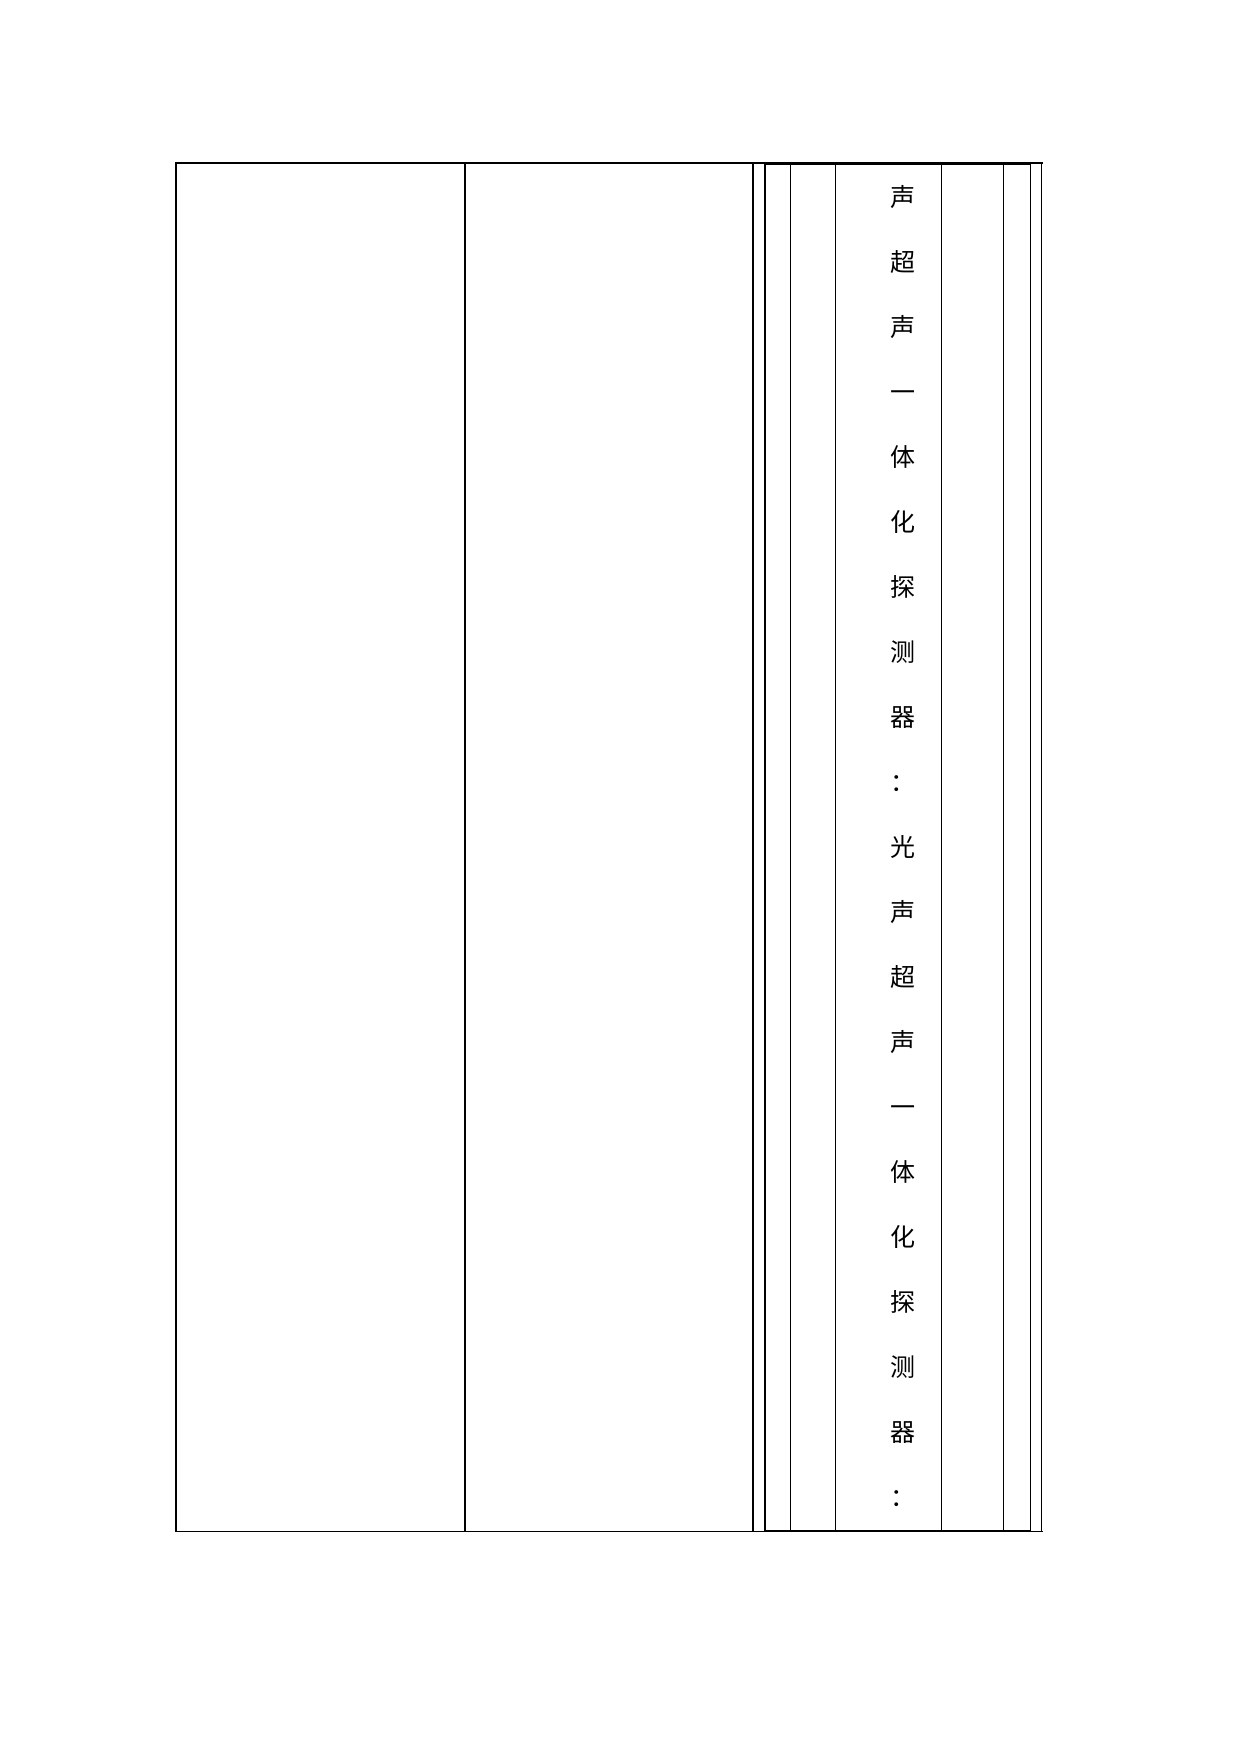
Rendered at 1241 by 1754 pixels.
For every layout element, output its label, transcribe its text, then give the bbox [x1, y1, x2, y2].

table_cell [942, 165, 1003, 1530]
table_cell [836, 165, 941, 1530]
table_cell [791, 165, 835, 1530]
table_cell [1031, 164, 1041, 1531]
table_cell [1004, 165, 1030, 1530]
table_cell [766, 165, 790, 1530]
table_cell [754, 164, 764, 1531]
table_cell [177, 164, 464, 1531]
table_cell 1 [466, 164, 752, 1531]
